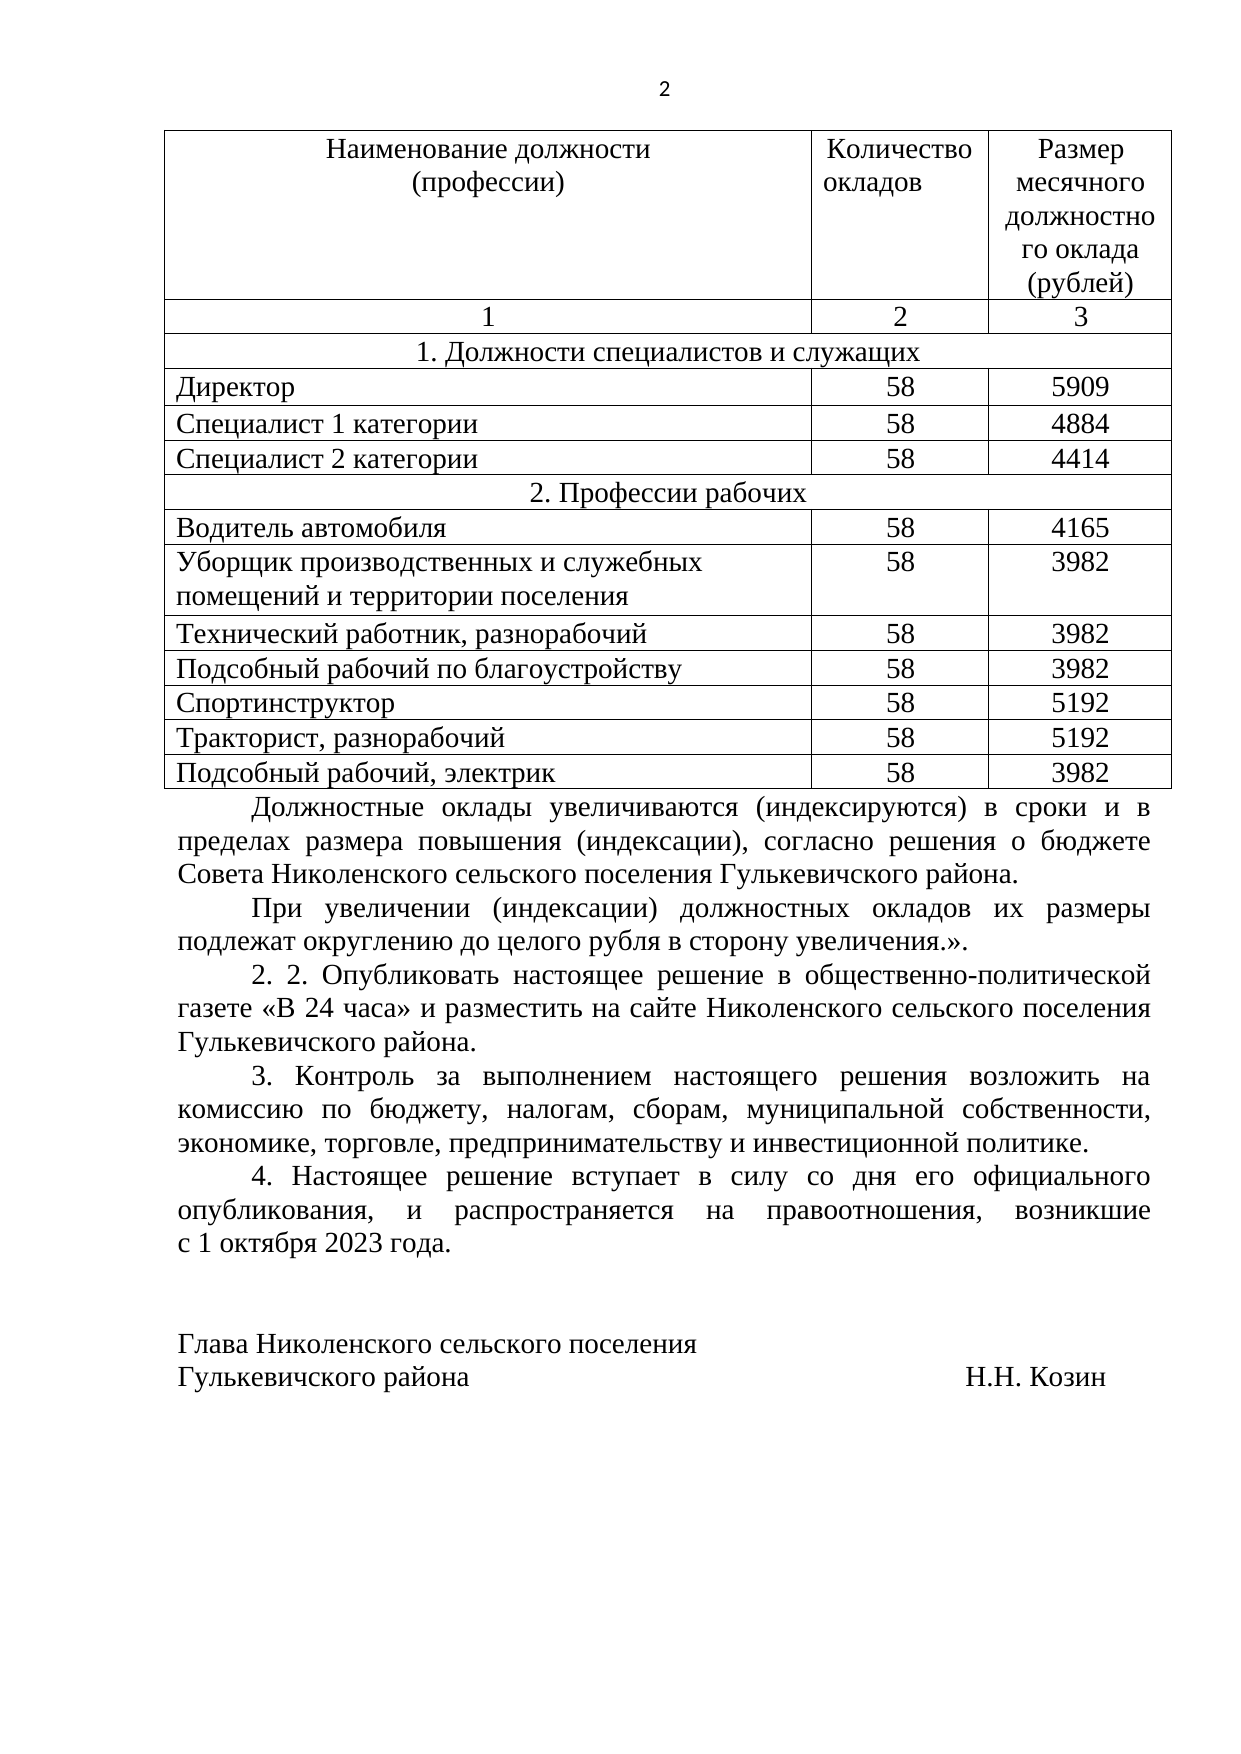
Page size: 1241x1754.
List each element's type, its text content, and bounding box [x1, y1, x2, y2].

table_cell 1. Должности специалистов и служащих [165, 334, 1171, 368]
table_cell Директор [165, 369, 811, 405]
table_cell 58 [812, 686, 988, 719]
text При увеличении (индексации) должностных окладов их размеры подлежат округлению до целого рубля в сторону увеличения.». [177, 890, 1152, 957]
table_cell Специалист 1 категории [165, 406, 811, 440]
table_cell 3982 [989, 616, 1171, 650]
table_cell 2. Профессии рабочих [165, 475, 1171, 509]
table_cell 3982 [989, 755, 1171, 788]
text 2. 2. Опубликовать настоящее решение в общественно-политической газете «В 24 часа» и разместить на сайте Николенского сельского поселения Гулькевичского района. [177, 957, 1152, 1058]
table_cell Подсобный рабочий по благоустройству [165, 651, 811, 684]
table_cell 58 [812, 545, 988, 615]
table_cell 58 [812, 616, 988, 650]
table_cell Спортинструктор [165, 686, 811, 719]
table_cell Подсобный рабочий, электрик [165, 755, 811, 788]
text Должностные оклады увеличиваются (индексируются) в сроки и в пределах размера повышения (индексации), согласно решения о бюджете Совета Николенского сельского поселения Гулькевичского района. [177, 789, 1152, 890]
table_cell 58 [812, 720, 988, 754]
text 3. Контроль за выполнением настоящего решения возложить на комиссию по бюджету, налогам, сборам, муниципальной собственности, экономике, торговле, предпринимательству и инвестиционной политике. [177, 1058, 1152, 1158]
table_cell 4414 [989, 441, 1171, 474]
table_cell 2 [812, 300, 988, 333]
table_cell 58 [812, 441, 988, 474]
text 4. Настоящее решение вступает в силу со дня его официального опубликования, и распространяется на правоотношения, возникшие с 1 октября 2023 года. [177, 1158, 1152, 1259]
table_cell 3982 [989, 651, 1171, 684]
table_cell Специалист 2 категории [165, 441, 811, 474]
table_cell 5192 [989, 686, 1171, 719]
table_cell Уборщик производственных и служебных помещений и территории поселения [165, 545, 811, 615]
table_cell 58 [812, 369, 988, 405]
text Гулькевичского района Н.Н. Козин [177, 1359, 1152, 1393]
table_cell Тракторист, разнорабочий [165, 720, 811, 754]
table_header Наименование должности (профессии) [165, 131, 811, 298]
table_cell Водитель автомобиля [165, 510, 811, 543]
text Глава Николенского сельского поселения [177, 1326, 1152, 1359]
table_header Размер месячного должностного оклада (рублей) [989, 131, 1171, 298]
table_cell 4884 [989, 406, 1171, 440]
table_cell 58 [812, 406, 988, 440]
table_cell 58 [812, 510, 988, 543]
table_cell 3 [989, 300, 1171, 333]
table_cell 58 [812, 755, 988, 788]
table_cell 5909 [989, 369, 1171, 405]
table_cell Технический работник, разнорабочий [165, 616, 811, 650]
table_header Количество окладов [812, 131, 988, 298]
table_cell 1 [165, 300, 811, 333]
table_cell 58 [812, 651, 988, 684]
table_cell 4165 [989, 510, 1171, 543]
table_cell 3982 [989, 545, 1171, 615]
table_cell 5192 [989, 720, 1171, 754]
